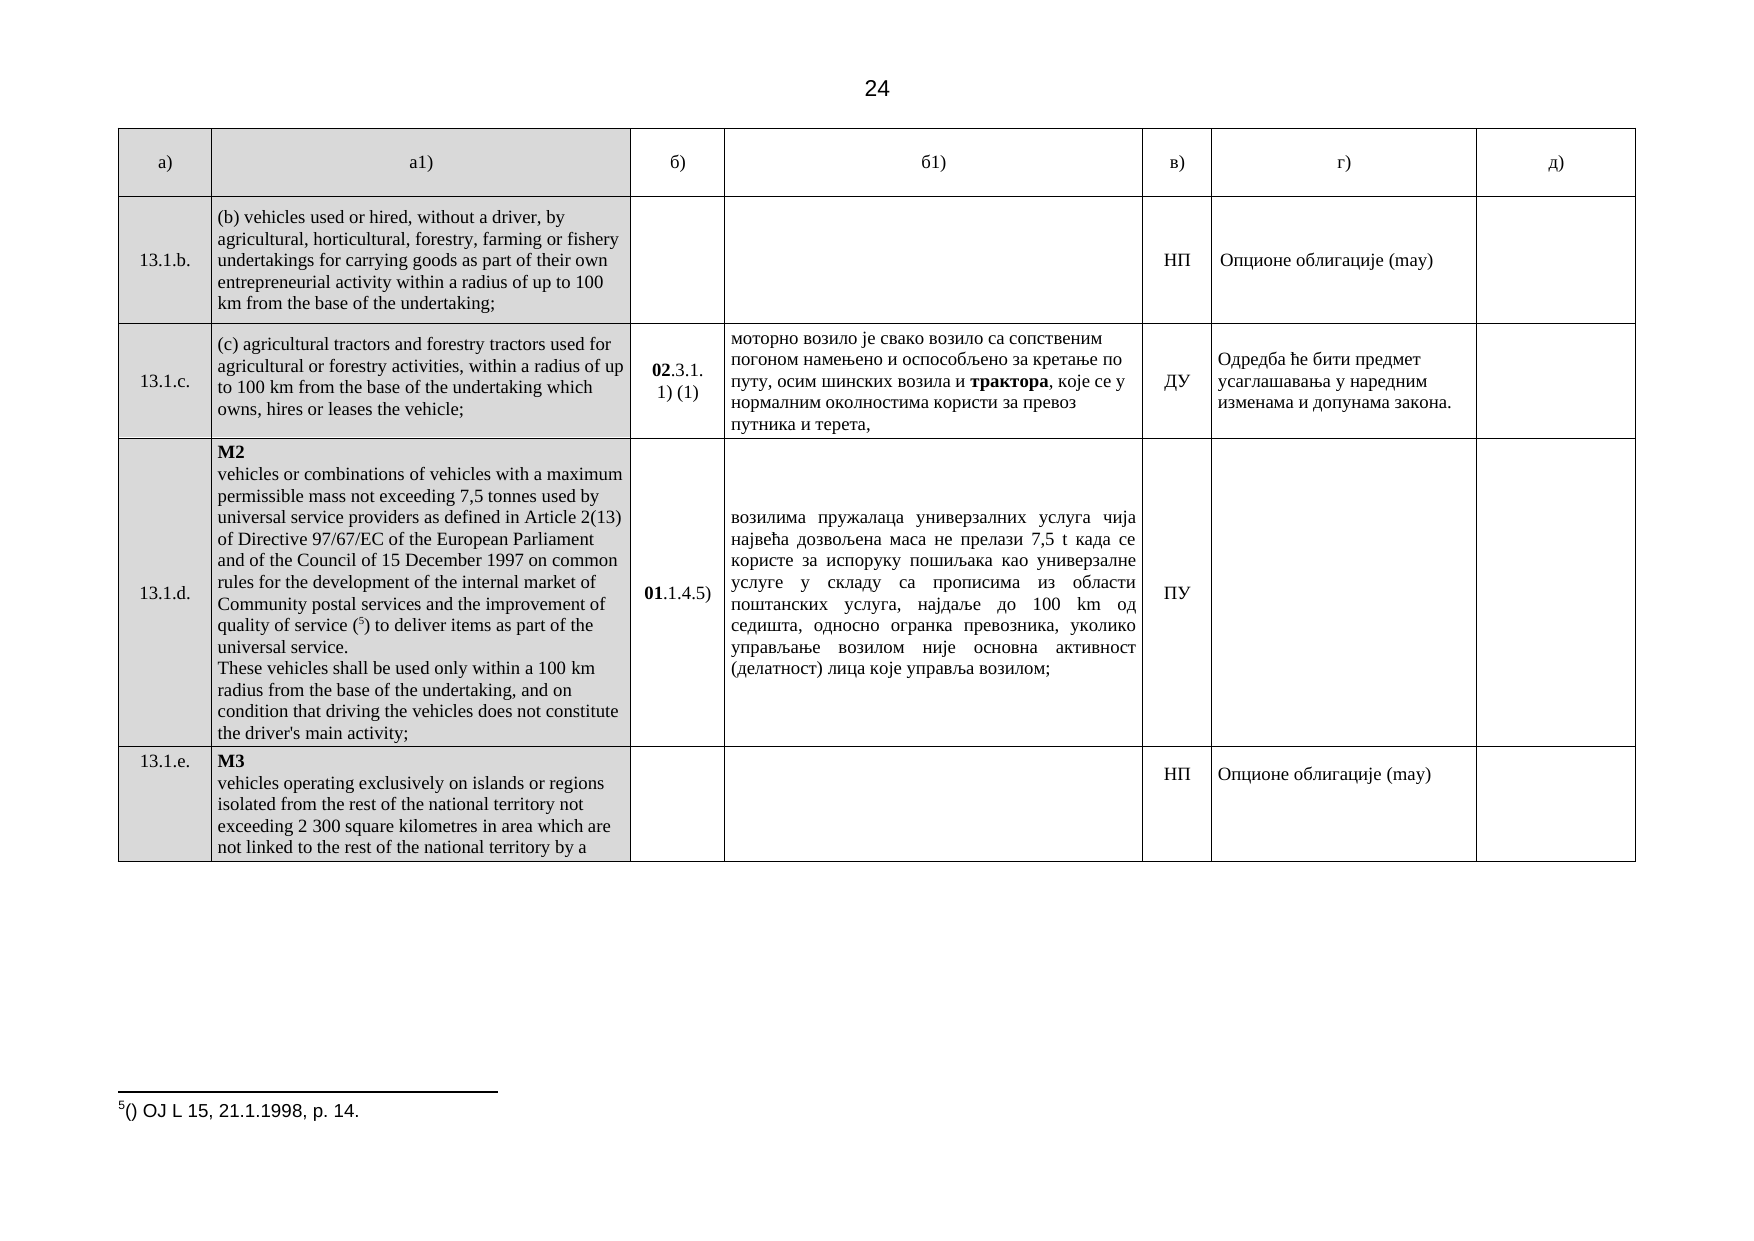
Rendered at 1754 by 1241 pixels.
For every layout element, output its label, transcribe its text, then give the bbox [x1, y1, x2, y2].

table_cell (c) agricultural tractors and forestry tractors used for agricultural or forestry activities, within a radius of up to 100 km from the base of the undertaking which owns, hires or leases the vehicle; [212, 324, 630, 437]
table_header в) [1143, 129, 1211, 196]
table_cell [725, 197, 1142, 323]
table_cell [1477, 324, 1635, 437]
table_cell [1477, 197, 1635, 323]
table_cell [1212, 439, 1476, 746]
table_cell моторно возило је свако возило са сопственим погоном намењено и оспособљено за кретање по путу, осим шинских возила и трактора (до 100 km), које се у нормалним околностима користи за превоз путника и терета, [725, 324, 1142, 437]
table_cell [1477, 439, 1635, 746]
table_cell M2 vehicles or combinations of vehicles with a maximum permissible mass not exceeding 7,5 tonnes used by universal service providers as defined in Article 2(13) of Directive 97/67/EC of the European Parliament and of the Council of 15 December 1997 on common rules for the development of the internal market of Community postal services and the improvement of quality of service () to deliver items as part of the universal service. These vehicles shall be used only within a 100 km radius from the base of the undertaking, and on condition that driving the vehicles does not constitute the driver's main activity; [212, 439, 630, 746]
table_cell Опционе облигације (may) [1212, 197, 1476, 323]
table_cell [631, 197, 724, 323]
table_cell (b) vehicles used or hired, without a driver, by agricultural, horticultural, forestry, farming or fishery undertakings for carrying goods as part of their own entrepreneurial activity within a radius of up to 100 km from the base of the undertaking; [212, 197, 630, 323]
table_cell 13.1.d. [119, 439, 211, 746]
table_cell 02.3.1. 1) (1) [631, 324, 724, 437]
table_cell НП [1143, 747, 1211, 861]
table_header б) [631, 129, 724, 196]
table_cell 13.1.e. [119, 747, 211, 861]
table_cell [631, 747, 724, 861]
table_header г) [1212, 129, 1476, 196]
table_cell НП [1143, 197, 1211, 323]
table_cell [725, 747, 1142, 861]
table_cell ДУ [1143, 324, 1211, 437]
table_header а) [119, 129, 211, 196]
table_cell [1477, 747, 1635, 861]
table_cell ПУ [1143, 439, 1211, 746]
table_cell 13.1.b. [119, 197, 211, 323]
table_cell 13.1.c. [119, 324, 211, 437]
table_cell Одредба ће бити предмет усаглашавања у наредним изменама и допунама закона. [1212, 324, 1476, 437]
table_cell Опционе облигације (may) [1212, 747, 1476, 861]
table_header а1) [212, 129, 630, 196]
table_header д) [1477, 129, 1635, 196]
table_cell M3 vehicles operating exclusively on islands or regions isolated from the rest of the national territory not exceeding 2 300 square kilometres in area which are not linked to the rest of the national territory by a bridge, ford or tunnel open for use by motor vehicle, and which do not border another Member State; [212, 747, 630, 861]
table_header б1) [725, 129, 1142, 196]
table_cell возилима пружалаца универзалних услуга чија највећа дозвољена маса не прелази 7,5 t када се користе за испоруку пошиљака као универзалне услуге у складу са прописима из области поштанских услуга, најдаље до 100 km од седишта, односно огранка превозника, уколико управљање возилом није основна активност (делатност) лица које управља возилом; [725, 439, 1142, 746]
table_cell 01.1.4.5) [631, 439, 724, 746]
